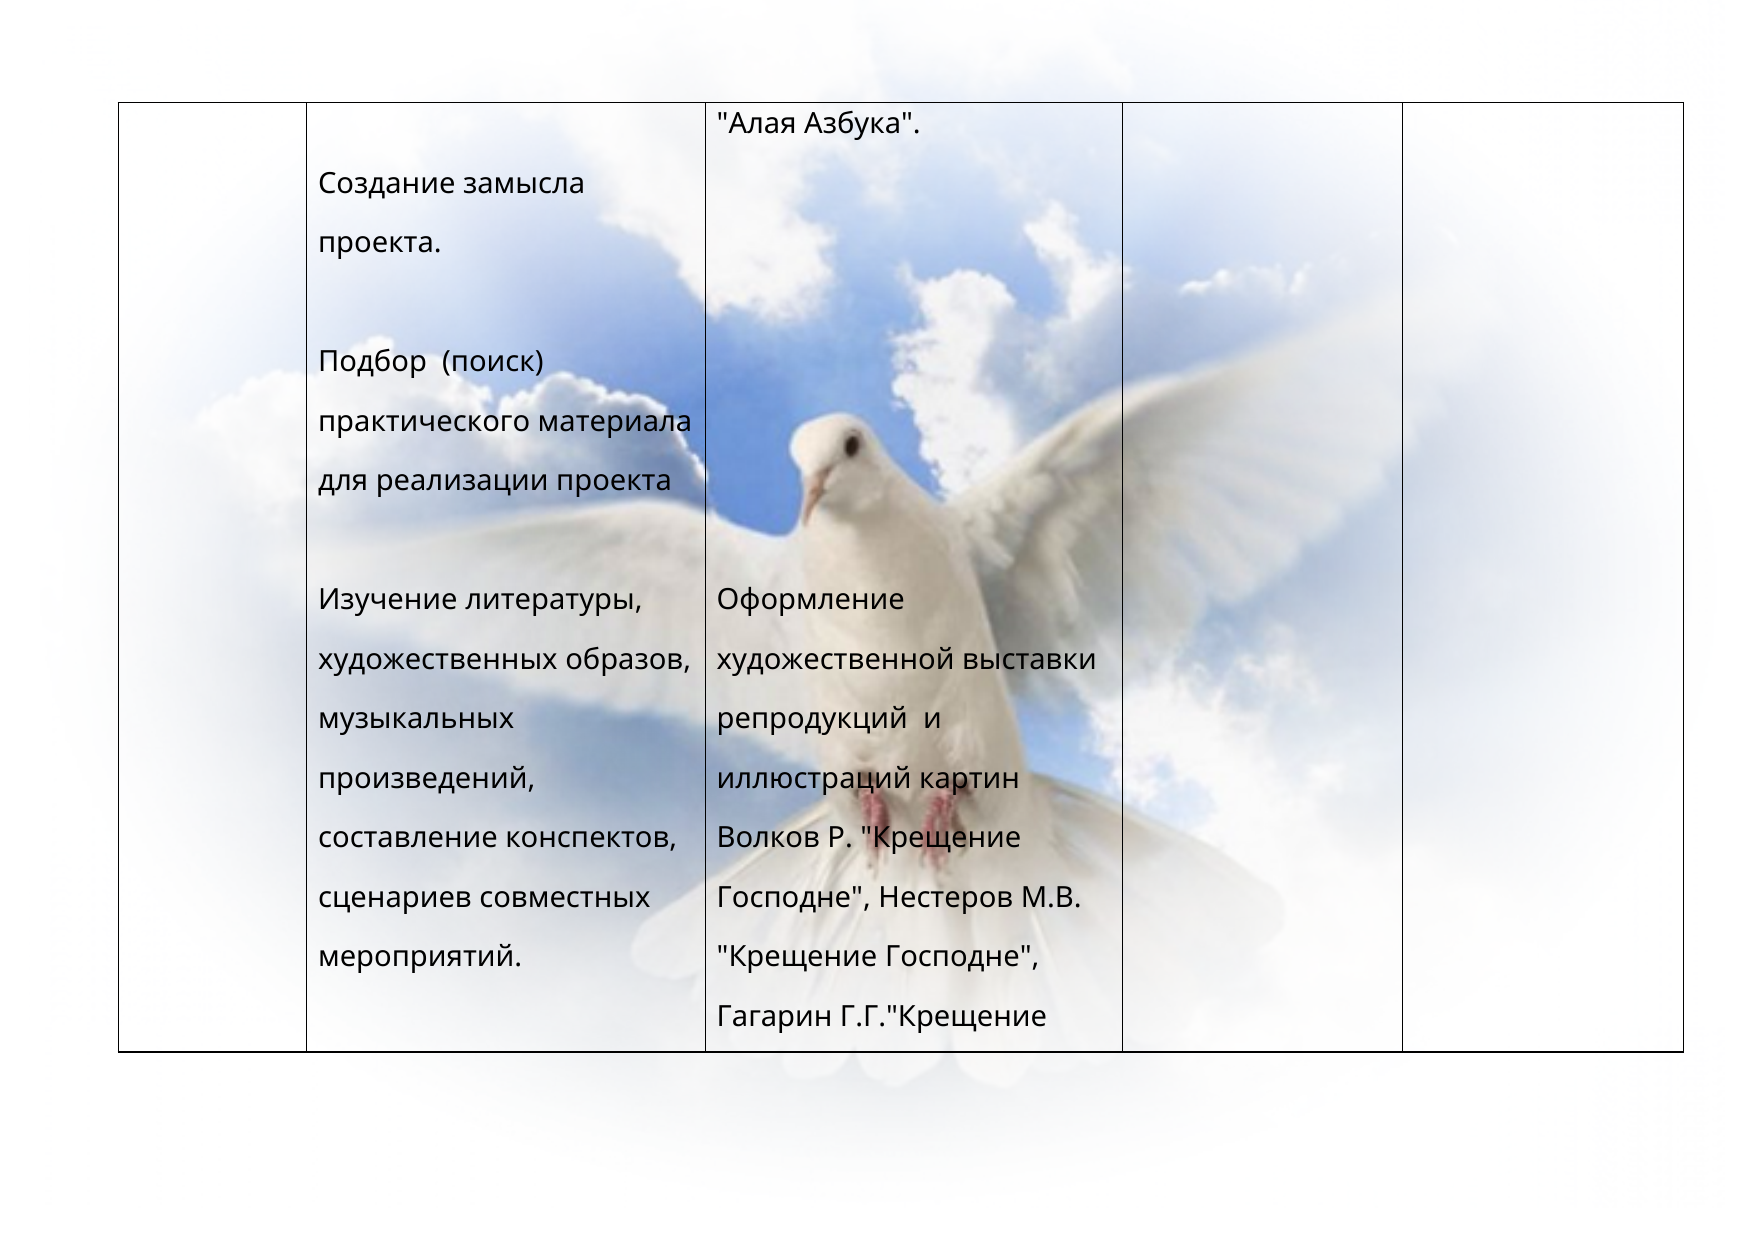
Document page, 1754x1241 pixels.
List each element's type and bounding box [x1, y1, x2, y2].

picture [29, 0, 1725, 1208]
table_cell [1123, 103, 1402, 1051]
table_cell [307, 103, 705, 1051]
table_cell [706, 103, 1122, 1051]
table_cell [1403, 103, 1683, 1051]
table_cell [119, 103, 306, 1051]
